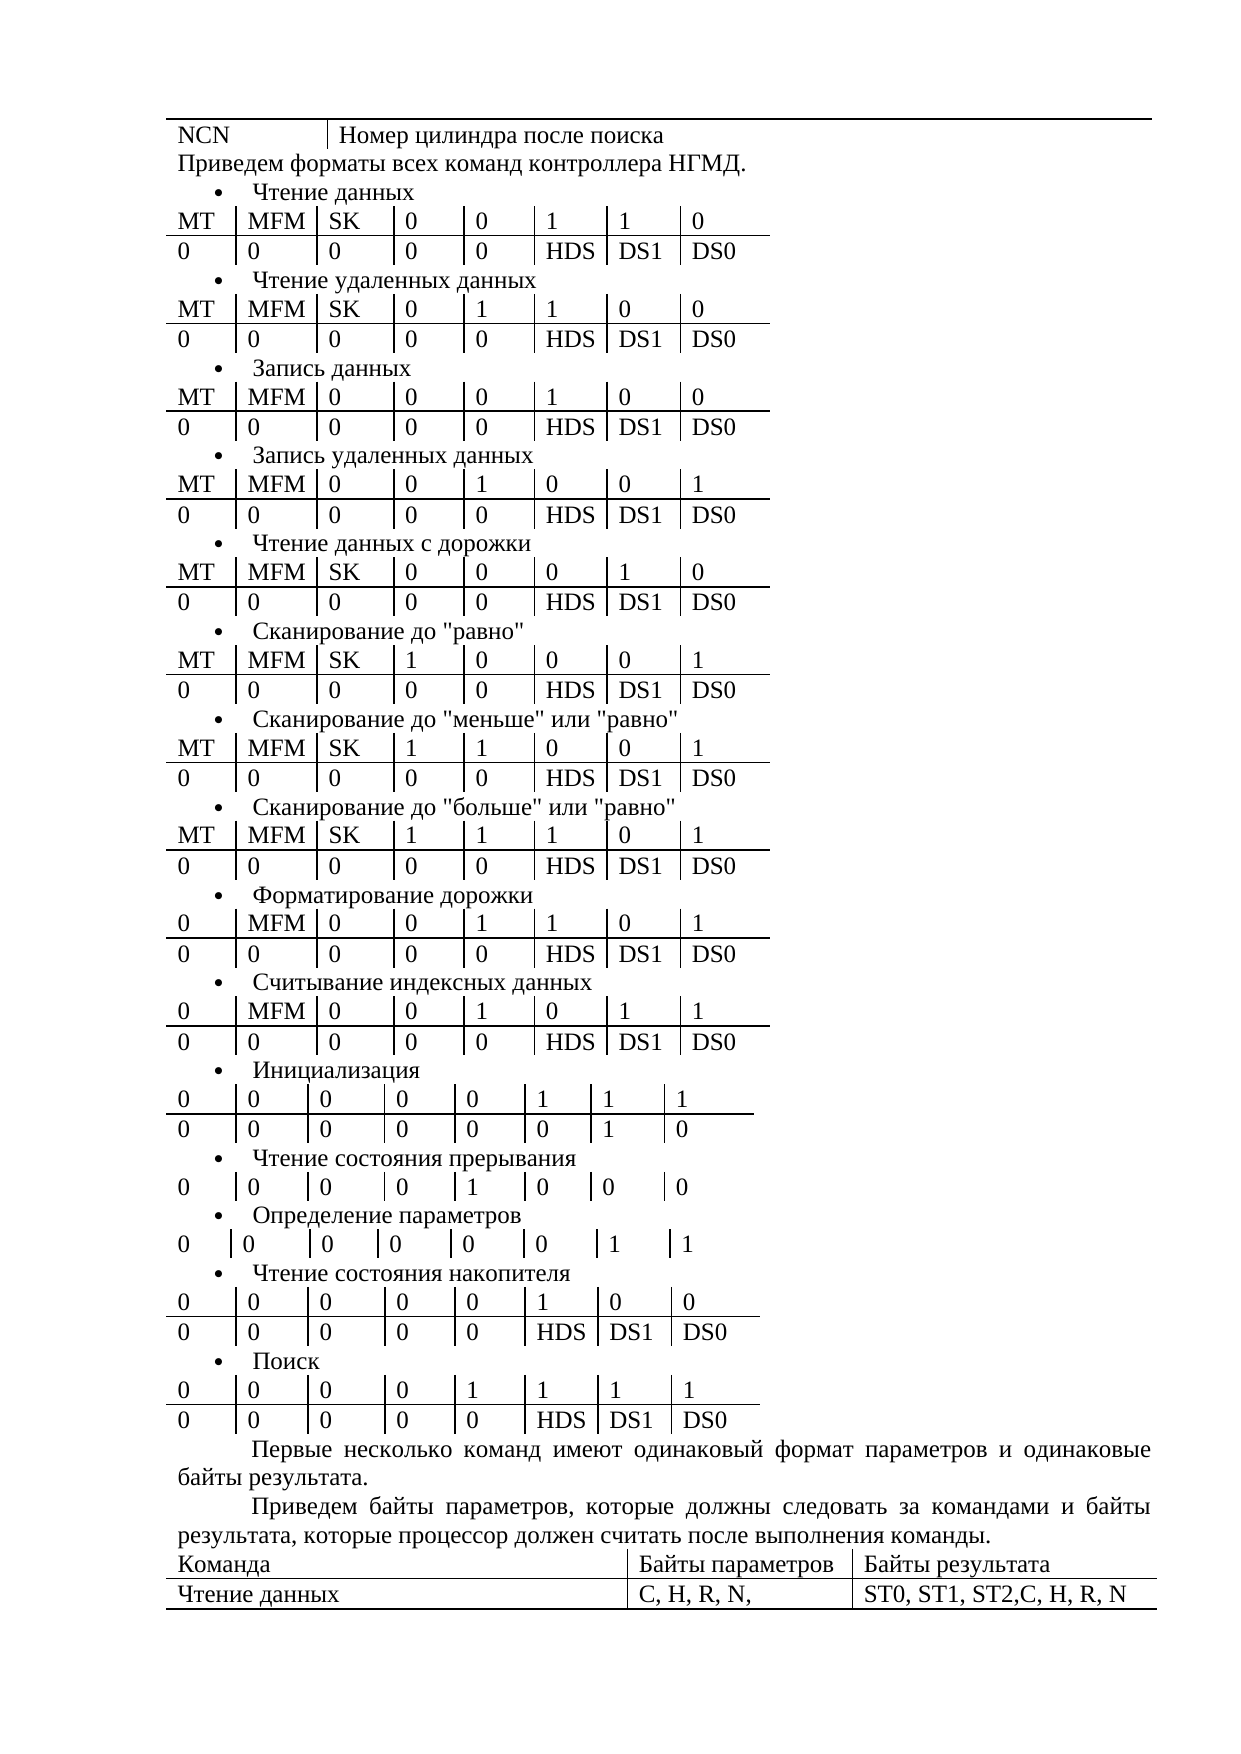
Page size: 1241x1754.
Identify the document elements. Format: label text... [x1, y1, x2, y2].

table_cell 0 [237, 324, 316, 353]
table_header 0 [386, 1375, 454, 1403]
table_header MT [166, 645, 235, 674]
table_header 0 [608, 909, 680, 937]
table_header 0 [452, 1229, 523, 1258]
table_header 0 [318, 909, 393, 937]
table_cell 0 [395, 851, 463, 880]
table_cell 0 [166, 1405, 235, 1434]
table_cell DS0 [681, 675, 769, 704]
table_header 1 [599, 1375, 671, 1403]
table_cell HDS [535, 500, 606, 528]
table_cell HDS [535, 324, 606, 353]
table_cell 0 [309, 1115, 384, 1143]
table_header 0 [665, 1172, 753, 1201]
table_cell DS0 [672, 1317, 760, 1346]
table_header 0 [608, 382, 680, 410]
table_cell HDS [535, 412, 606, 441]
table_header MT [166, 206, 235, 235]
table_header 0 [526, 1172, 590, 1201]
table_header 1 [681, 996, 769, 1025]
table_cell DS1 [599, 1317, 671, 1346]
table_cell 0 [465, 500, 534, 528]
table_header 0 [525, 1229, 596, 1258]
table_header MT [166, 294, 235, 322]
table_cell 0 [237, 939, 316, 967]
table_cell 0 [465, 324, 534, 353]
table_cell 0 [166, 1317, 235, 1346]
table_header SK [318, 733, 393, 762]
table_header 1 [456, 1172, 524, 1201]
table_cell DS1 [608, 412, 680, 441]
table_header 0 [681, 294, 769, 322]
table_header 0 [465, 557, 534, 586]
table_cell DS1 [608, 1027, 680, 1055]
table_cell NCN [166, 120, 327, 148]
table_header 1 [672, 1375, 760, 1403]
table_header MFM [237, 909, 316, 937]
list Сканирование до "равно" [215, 616, 1152, 645]
table_cell 0 [465, 588, 534, 616]
table_header 1 [681, 909, 769, 937]
table_cell 0 [237, 1405, 307, 1434]
table_cell HDS [535, 588, 606, 616]
table_cell 0 [237, 675, 316, 704]
table_header 0 [535, 733, 606, 762]
table_header 0 [465, 645, 534, 674]
table_cell 0 [166, 236, 235, 265]
table_cell Номер цилиндра после поиска [328, 120, 1152, 148]
table_header 1 [592, 1084, 664, 1113]
table_header 0 [166, 1287, 235, 1316]
table_header 0 [385, 1084, 454, 1113]
list Поиск [215, 1346, 1152, 1375]
table_cell 0 [318, 412, 393, 441]
list Запись данных [215, 353, 1152, 382]
table_cell DS0 [681, 324, 769, 353]
table_cell 0 [465, 763, 534, 792]
table_header 0 [395, 294, 463, 322]
table_header 1 [526, 1375, 597, 1403]
table_cell 0 [166, 588, 235, 616]
table_header 0 [237, 1375, 307, 1403]
table_header Команда [166, 1549, 627, 1577]
table_header 1 [671, 1229, 758, 1258]
table_header 1 [526, 1084, 590, 1113]
table_cell 0 [395, 412, 463, 441]
table_cell DS1 [599, 1405, 671, 1434]
table_header 1 [608, 206, 680, 235]
table_header 1 [535, 382, 606, 410]
table_cell 0 [465, 939, 534, 967]
table_header 0 [395, 469, 463, 498]
table_header 1 [465, 996, 534, 1025]
table_header 0 [608, 469, 680, 498]
table_cell 0 [318, 939, 393, 967]
table_header 1 [608, 557, 680, 586]
table_header 0 [237, 1287, 307, 1316]
table_cell 0 [318, 588, 393, 616]
table_header 0 [166, 1229, 230, 1258]
table_cell HDS [535, 236, 606, 265]
table_header 0 [379, 1229, 450, 1258]
table_cell DS0 [681, 588, 769, 616]
table_cell 0 [395, 763, 463, 792]
table_cell 0 [166, 412, 235, 441]
table_cell 0 [395, 1027, 463, 1055]
table_header 1 [395, 821, 463, 849]
table_header 1 [465, 733, 534, 762]
table_header 0 [681, 382, 769, 410]
table_header 1 [465, 821, 534, 849]
table_cell 0 [465, 851, 534, 880]
table_cell HDS [535, 675, 606, 704]
table_cell HDS [535, 763, 606, 792]
table_header 1 [681, 733, 769, 762]
table_header 1 [608, 996, 680, 1025]
table_cell 0 [456, 1405, 524, 1434]
table_header 1 [598, 1229, 669, 1258]
table_header 1 [681, 469, 769, 498]
table_cell 0 [386, 1405, 454, 1434]
table_header MFM [237, 294, 316, 322]
table_cell 0 [318, 675, 393, 704]
table_header 0 [456, 1084, 524, 1113]
table_header 0 [535, 469, 606, 498]
table_cell DS0 [681, 939, 769, 967]
table_header Байты результата [853, 1549, 1157, 1577]
table_header 1 [535, 909, 606, 937]
table_header 1 [535, 821, 606, 849]
table_header 1 [535, 294, 606, 322]
table_cell DS1 [608, 236, 680, 265]
table_header 0 [309, 1172, 384, 1201]
table_header MFM [237, 733, 316, 762]
table_cell 0 [465, 412, 534, 441]
table_header 1 [526, 1287, 597, 1316]
table_cell DS0 [681, 412, 769, 441]
table_cell 0 [318, 763, 393, 792]
table_header 0 [318, 996, 393, 1025]
table_header 0 [608, 645, 680, 674]
table_header 0 [608, 733, 680, 762]
table_header 0 [166, 996, 235, 1025]
table_cell 0 [166, 675, 235, 704]
table_header MFM [237, 557, 316, 586]
table_header 0 [681, 557, 769, 586]
table_cell 0 [309, 1317, 384, 1346]
table_cell 0 [665, 1115, 753, 1143]
table_header 0 [672, 1287, 760, 1316]
table_header 1 [465, 909, 534, 937]
table_header 0 [608, 294, 680, 322]
table_header MT [166, 733, 235, 762]
table_cell DS0 [681, 236, 769, 265]
table_header 0 [395, 557, 463, 586]
table_header 1 [465, 294, 534, 322]
table_cell 0 [237, 236, 316, 265]
table_header 0 [535, 557, 606, 586]
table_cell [853, 1579, 1157, 1608]
table_cell 0 [237, 500, 316, 528]
table_header 0 [535, 996, 606, 1025]
table_header 0 [309, 1287, 384, 1316]
table_header 0 [456, 1287, 524, 1316]
table_header 0 [166, 1084, 235, 1113]
table_header 1 [681, 821, 769, 849]
table_cell 0 [526, 1115, 590, 1143]
table_header 0 [386, 1287, 454, 1316]
table_cell 0 [465, 1027, 534, 1055]
table_cell 0 [166, 1027, 235, 1055]
table_header 0 [237, 1084, 307, 1113]
table_header SK [318, 557, 393, 586]
table_header MT [166, 557, 235, 586]
table_header MT [166, 821, 235, 849]
table_header MFM [237, 382, 316, 410]
table_header MFM [237, 821, 316, 849]
table_cell 0 [395, 324, 463, 353]
table_cell 0 [395, 500, 463, 528]
table_cell DS1 [608, 675, 680, 704]
list Запись удаленных данных [215, 441, 1152, 469]
table_header 1 [395, 733, 463, 762]
table_cell 0 [166, 851, 235, 880]
table_header 0 [166, 1375, 235, 1403]
list Чтение состояния прерывания [215, 1143, 1152, 1172]
list Определение параметров [215, 1201, 1152, 1229]
text Первые несколько команд имеют одинаковый формат параметров и одинаковые байты результата. [177, 1434, 1152, 1491]
table_cell HDS [535, 1027, 606, 1055]
list Сканирование до "меньше" или "равно" [215, 704, 1152, 733]
table_cell DS0 [681, 1027, 769, 1055]
table_cell 0 [309, 1405, 384, 1434]
table_header SK [318, 645, 393, 674]
table_cell DS0 [681, 500, 769, 528]
table_header MT [166, 469, 235, 498]
table_header MFM [237, 996, 316, 1025]
list Чтение состояния накопителя [215, 1258, 1152, 1287]
table_cell HDS [526, 1405, 597, 1434]
table_header 1 [465, 469, 534, 498]
table_cell HDS [535, 851, 606, 880]
table_header SK [318, 821, 393, 849]
table_cell HDS [535, 939, 606, 967]
table_cell 0 [456, 1317, 524, 1346]
table_header 0 [232, 1229, 309, 1258]
table_header 0 [535, 645, 606, 674]
table_cell 0 [386, 1317, 454, 1346]
table_header MFM [237, 469, 316, 498]
table_header 1 [665, 1084, 753, 1113]
table_header 0 [599, 1287, 671, 1316]
table_header SK [318, 294, 393, 322]
table_cell 0 [395, 588, 463, 616]
table_cell DS1 [608, 324, 680, 353]
table_header 0 [166, 1172, 235, 1201]
table_cell 0 [237, 851, 316, 880]
table_header 0 [166, 909, 235, 937]
table_header 0 [395, 996, 463, 1025]
table_header 0 [681, 206, 769, 235]
table_header 0 [318, 382, 393, 410]
table_cell DS1 [608, 588, 680, 616]
table_header 0 [309, 1375, 384, 1403]
table_header 0 [237, 1172, 307, 1201]
table_header 0 [395, 382, 463, 410]
table_cell 0 [318, 1027, 393, 1055]
table_cell 0 [237, 1115, 307, 1143]
table_cell DS0 [672, 1405, 760, 1434]
text Приведем байты параметров, которые должны следовать за командами и байты результата, которые процессор должен считать после выполнения команды. [177, 1491, 1152, 1549]
table_header 1 [681, 645, 769, 674]
table_cell 0 [237, 588, 316, 616]
table_header 1 [456, 1375, 524, 1403]
table_header 0 [395, 909, 463, 937]
table_cell 0 [385, 1115, 454, 1143]
table_cell 0 [166, 1115, 235, 1143]
table_cell DS1 [608, 939, 680, 967]
table_header Байты параметров [628, 1549, 852, 1577]
table_cell 0 [395, 939, 463, 967]
table_header 0 [385, 1172, 454, 1201]
table_cell 1 [592, 1115, 664, 1143]
text Приведем форматы всех команд контроллера НГМД. [177, 148, 1152, 177]
table_header 0 [311, 1229, 377, 1258]
table_cell DS1 [608, 763, 680, 792]
table_cell 0 [395, 675, 463, 704]
table_cell 0 [237, 763, 316, 792]
table_cell 0 [456, 1115, 524, 1143]
table_header 1 [395, 645, 463, 674]
table_cell 0 [465, 236, 534, 265]
table_cell 0 [237, 412, 316, 441]
table_cell DS1 [608, 500, 680, 528]
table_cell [628, 1579, 852, 1608]
table_header 0 [608, 821, 680, 849]
list Сканирование до "больше" или "равно" [215, 792, 1152, 821]
table_cell 0 [166, 324, 235, 353]
table_cell 0 [318, 324, 393, 353]
table_cell 0 [237, 1317, 307, 1346]
table_cell 0 [166, 500, 235, 528]
table_header 0 [318, 469, 393, 498]
list Чтение данных [215, 177, 1152, 206]
table_header MFM [237, 206, 316, 235]
list Инициализация [215, 1055, 1152, 1084]
table_cell 0 [318, 236, 393, 265]
table_header SK [318, 206, 393, 235]
table_cell 0 [395, 236, 463, 265]
list Считывание индексных данных [215, 967, 1152, 996]
table_cell DS0 [681, 763, 769, 792]
table_cell 0 [465, 675, 534, 704]
table_header 0 [592, 1172, 664, 1201]
table_cell DS0 [681, 851, 769, 880]
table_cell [166, 1579, 627, 1608]
table_header MFM [237, 645, 316, 674]
table_cell 0 [318, 500, 393, 528]
table_header 0 [465, 382, 534, 410]
table_cell 0 [237, 1027, 316, 1055]
list Чтение удаленных данных [215, 265, 1152, 294]
table_header 0 [465, 206, 534, 235]
table_cell DS1 [608, 851, 680, 880]
list Форматирование дорожки [215, 880, 1152, 908]
table_header 1 [535, 206, 606, 235]
table_header 0 [395, 206, 463, 235]
table_cell 0 [318, 851, 393, 880]
table_cell 0 [166, 763, 235, 792]
table_cell HDS [526, 1317, 597, 1346]
table_header 0 [309, 1084, 384, 1113]
list Чтение данных с дорожки [215, 528, 1152, 557]
table_header MT [166, 382, 235, 410]
table_cell 0 [166, 939, 235, 967]
